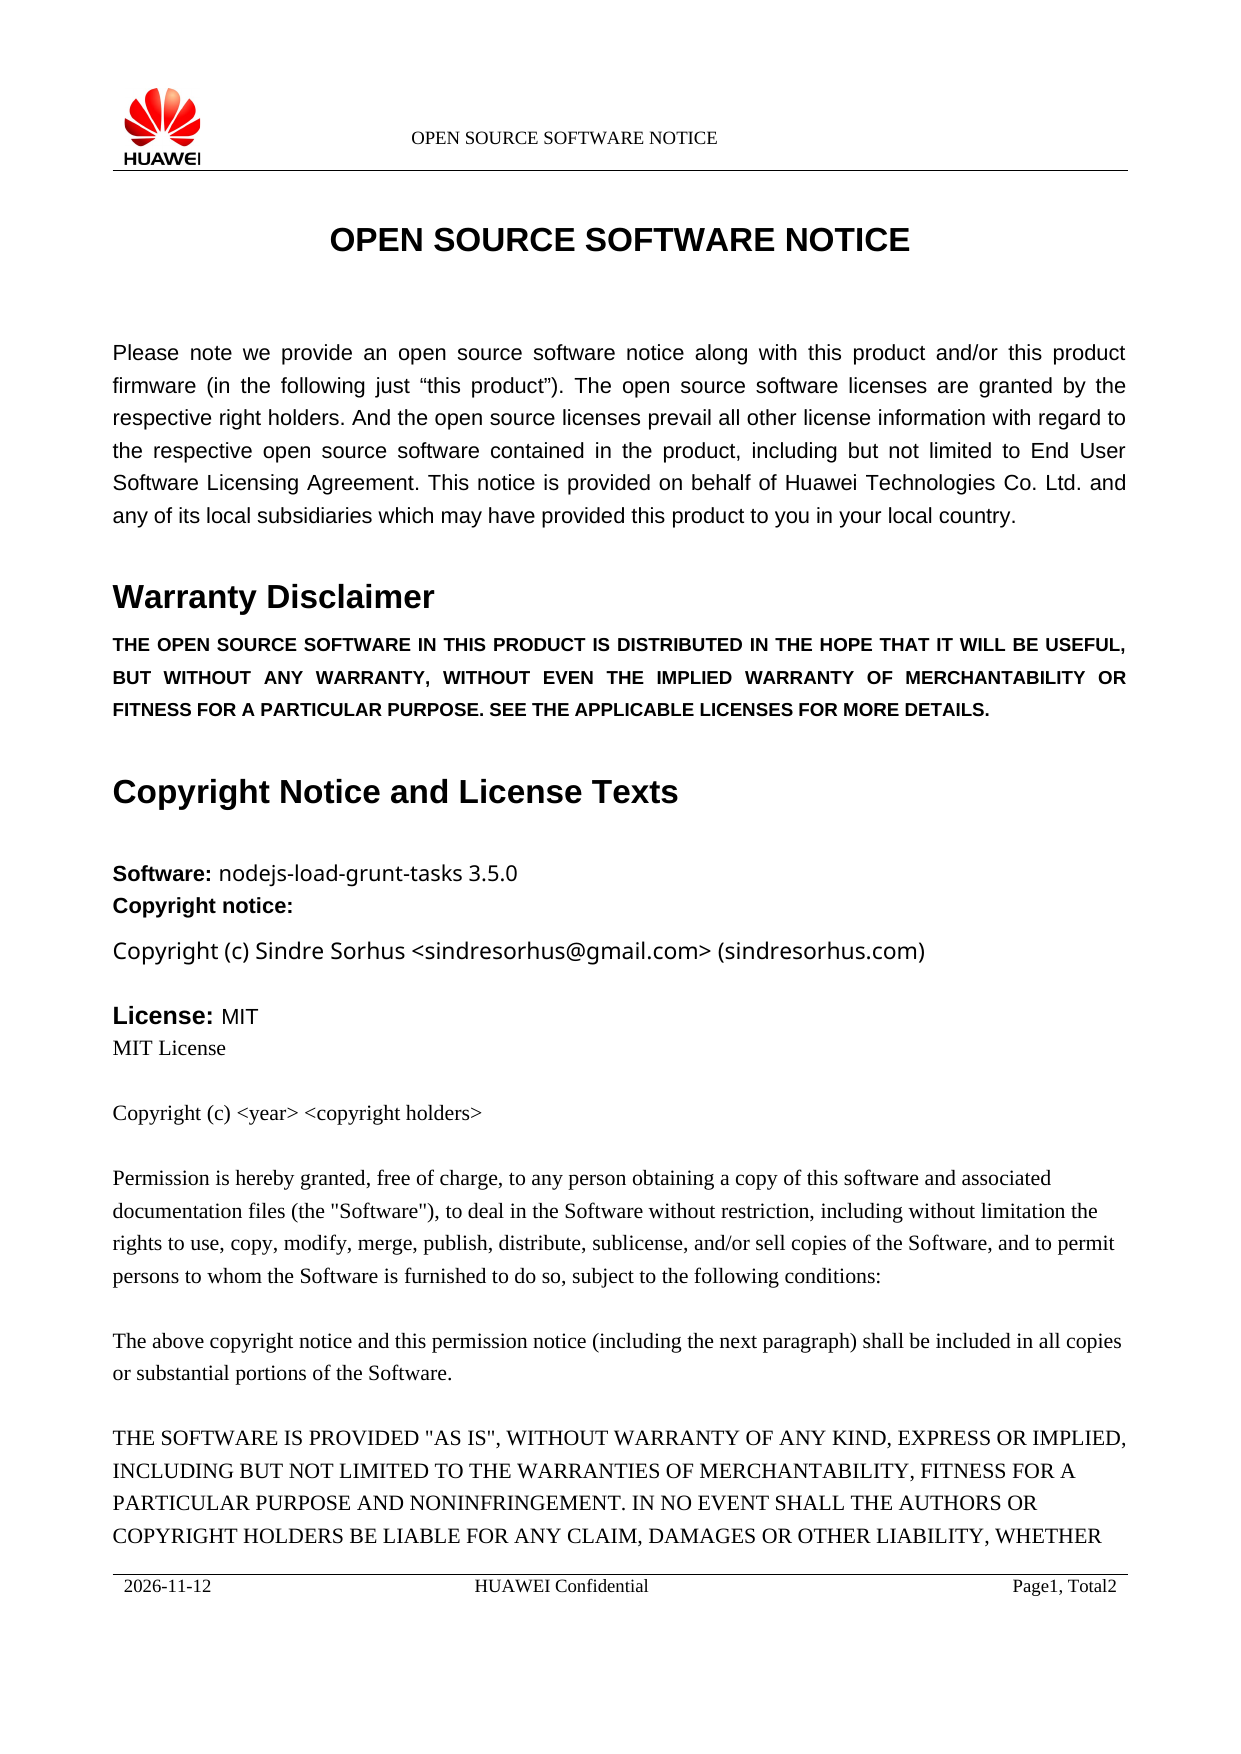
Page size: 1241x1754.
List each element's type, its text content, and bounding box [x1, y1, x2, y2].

text Copyright notice: [112, 889, 1128, 921]
picture [124, 88, 201, 165]
title Software: nodejs-load-grunt-tasks 3.5.0 [112, 856, 1128, 889]
text OPEN SOURCE SOFTWARE NOTICE [112, 206, 1128, 271]
text Please note we provide an open source software notice along with this product and/or this product firmware (in the following just “this product”). The open source software licenses are granted by the respective right holders. And the open source licenses prevail all other license information with regard to the respective open source software contained in the product, including but not limited to End User Software Licensing Agreement. This notice is provided on behalf of Huawei Technologies Co. Ltd. and any of its local subsidiaries which may have provided this product to you in your local country. [112, 336, 1128, 531]
text The open source software in this product is distributed in the hope that it will be useful, but WITHOUT ANY WARRANTY, without even the implied warranty of MERCHANTABILITY or FITNESS FOR A PARTICULAR PURPOSE. See the applicable licenses for more details. [112, 629, 1128, 726]
text Copyright (c) Sindre Sorhus <sindresorhus@gmail.com> (sindresorhus.com) [112, 934, 1128, 999]
text License: MIT [112, 999, 1128, 1031]
text Copyright Notice and License Texts [112, 759, 1128, 824]
text Warranty Disclaimer [112, 564, 1128, 629]
